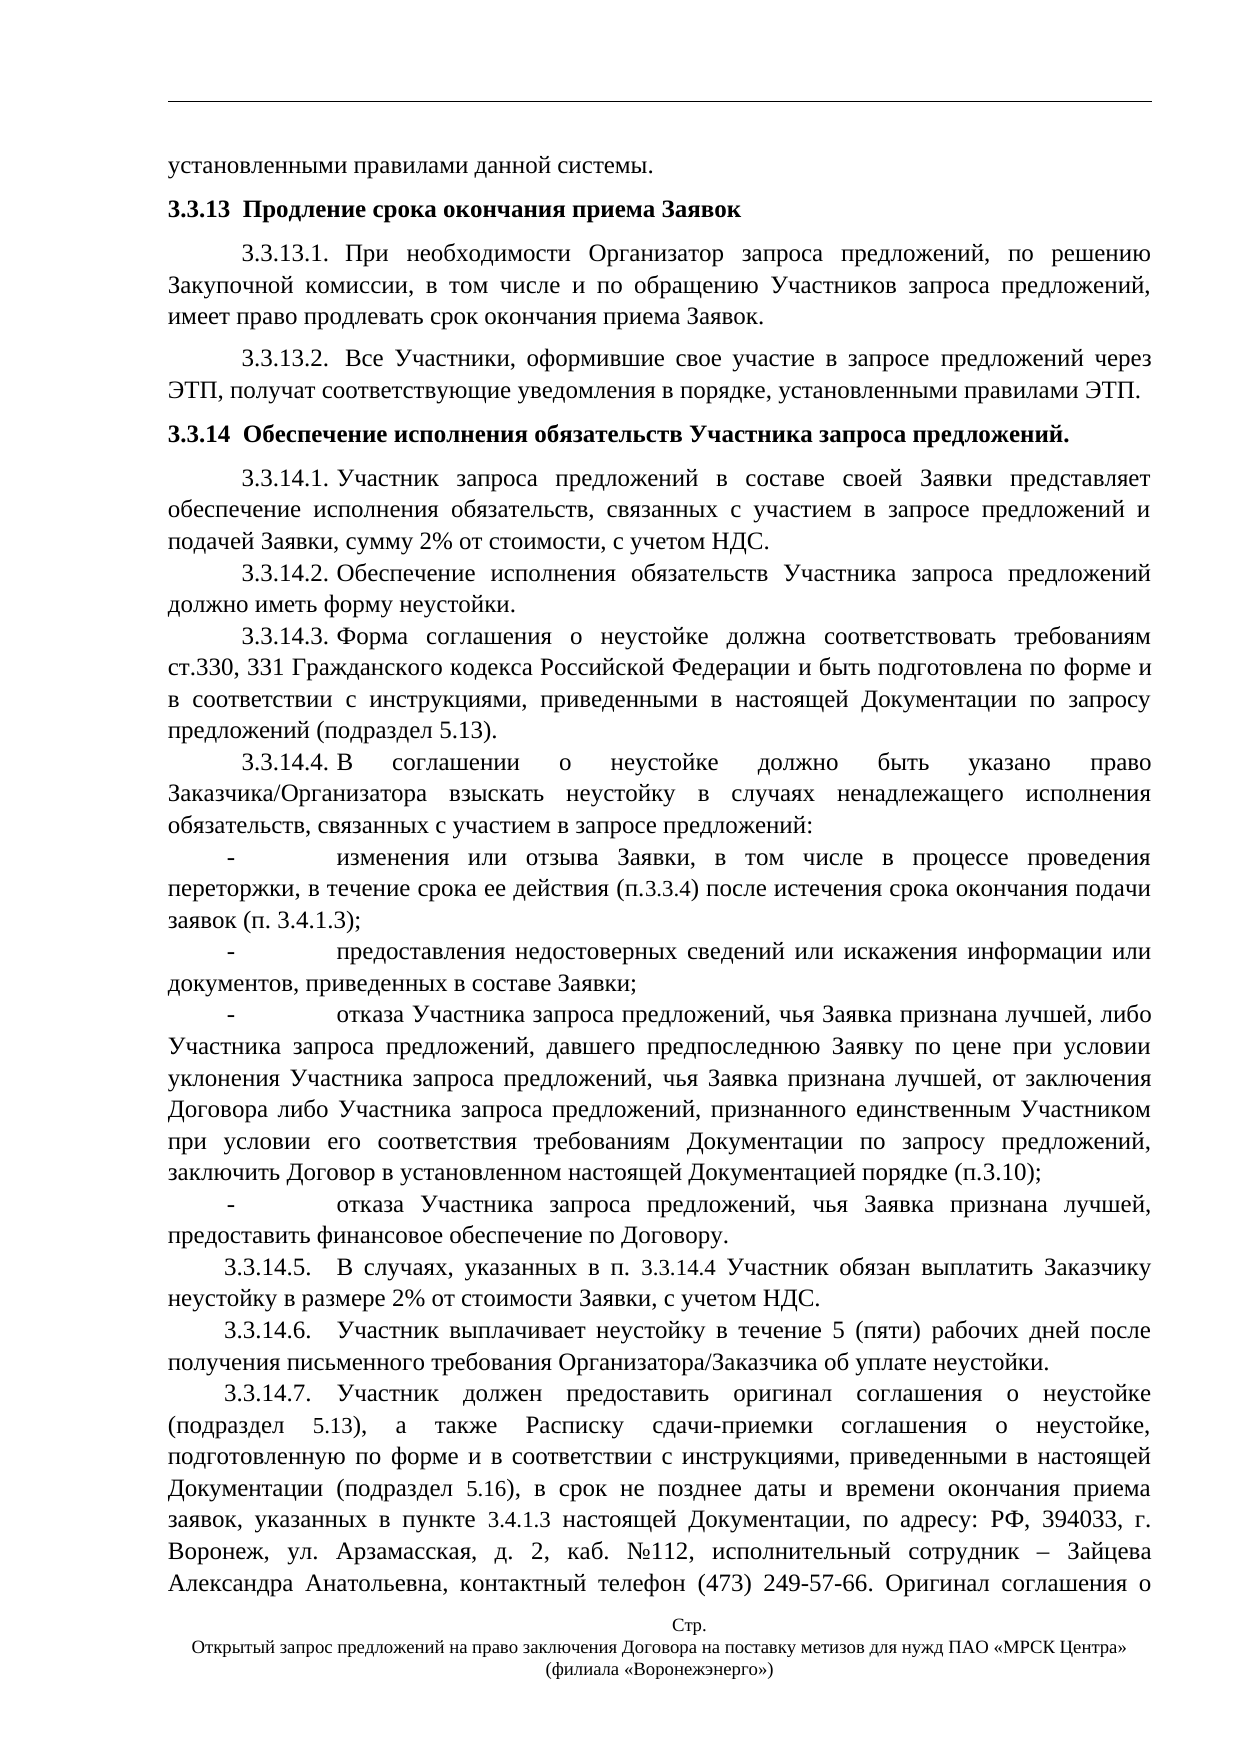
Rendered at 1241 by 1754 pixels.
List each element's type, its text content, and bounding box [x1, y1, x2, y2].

subtitle Продление срока окончания приема Заявок [168, 194, 1152, 223]
list Участник запроса предложений в составе своей Заявки представляет обеспечение исполнения обязательств, связанных с участием в запросе предложений и подачей Заявки, сумму 2% от стоимости, с учетом НДС. [168, 463, 1152, 555]
list Участник выплачивает неустойку в течение 5 (пяти) рабочих дней после получения письменного требования Организатора/Заказчика об уплате неустойки. [168, 1315, 1152, 1375]
list В соглашении о неустойке должно быть указано право Заказчика/Организатора взыскать неустойку в случаях ненадлежащего исполнения обязательств, связанных с участием в запросе предложений: [168, 747, 1152, 839]
list отказа Участника запроса предложений, чья Заявка признана лучшей, либо Участника запроса предложений, давшего предпоследнюю Заявку по цене при условии уклонения Участника запроса предложений, чья Заявка признана лучшей, от заключения Договора либо Участника запроса предложений, признанного единственным Участником при условии его соответствия требованиям Документации по запросу предложений, заключить Договор в установленном настоящей Документацией порядке (п.3.10); [168, 999, 1152, 1186]
list В случаях, указанных в п. 3.3.14.4 Участник обязан выплатить Заказчику неустойку в размере 2% от стоимости Заявки, с учетом НДС. [168, 1252, 1152, 1312]
subtitle Обеспечение исполнения обязательств Участника запроса предложений. [168, 419, 1152, 448]
list Форма соглашения о неустойке должна соответствовать требованиям ст.330, 331 Гражданского кодекса Российской Федерации и быть подготовлена по форме и в соответствии с инструкциями, приведенными в настоящей Документации по запросу предложений (подраздел 5.13). [168, 621, 1152, 744]
list изменения или отзыва Заявки, в том числе в процессе проведения переторжки, в течение срока ее действия (п.3.3.4) после истечения срока окончания подачи заявок (п. 3.4.1.3); [168, 842, 1152, 933]
list отказа Участника запроса предложений, чья Заявка признана лучшей, предоставить финансовое обеспечение по Договору. [168, 1189, 1152, 1249]
list предоставления недостоверных сведений или искажения информации или документов, приведенных в составе Заявки; [168, 936, 1152, 997]
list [168, 150, 1152, 179]
list Обеспечение исполнения обязательств Участника запроса предложений должно иметь форму неустойки. [168, 558, 1152, 618]
list Все Участники, оформившие свое участие в запросе предложений через ЭТП, получат соответствующие уведомления в порядке, установленными правилами ЭТП. [168, 343, 1152, 403]
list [168, 1378, 1152, 1596]
list При необходимости Организатор запроса предложений, по решению Закупочной комиссии, в том числе и по обращению Участников запроса предложений, имеет право продлевать срок окончания приема Заявок. [168, 238, 1152, 330]
